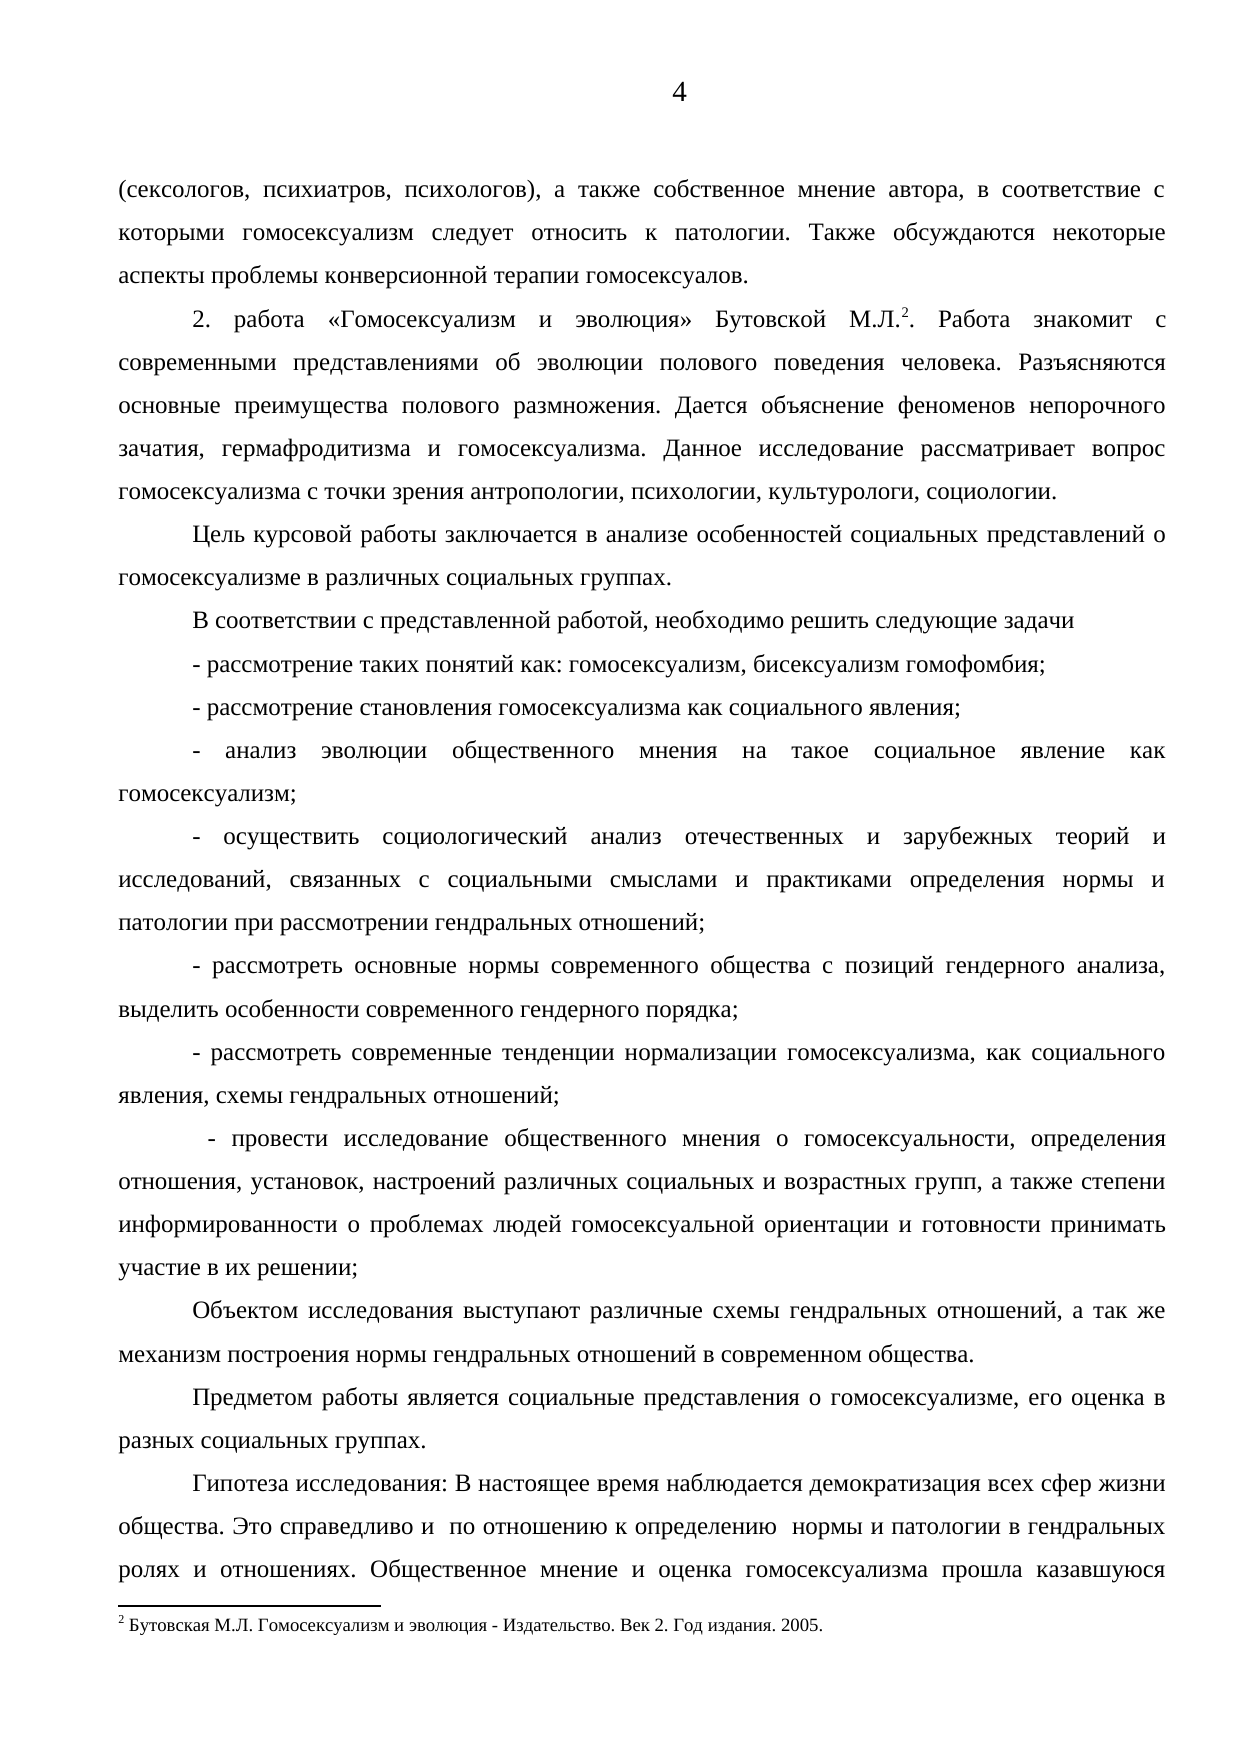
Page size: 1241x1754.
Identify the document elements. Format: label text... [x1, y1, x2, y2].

text - провести исследование общественного мнения о гомосексуальности, определения отношения, установок, настроений различных социальных и возрастных групп, а также степени информированности о проблемах людей гомосексуальной ориентации и готовности принимать участие в их решении; [118, 1123, 1167, 1281]
text 2. работа «Гомосексуализм и эволюция» Бутовской М.Л.. Работа знакомит с современными представлениями об эволюции полового поведения человека. Разъясняются основные преимущества полового размножения. Дается объяснение феноменов непорочного зачатия, гермафродитизма и гомосексуализма. Данное исследование рассматривает вопрос гомосексуализма с точки зрения антропологии, психологии, культурологи, социологии. [118, 304, 1167, 505]
text В соответствии с представленной работой, необходимо решить следующие задачи [118, 606, 1167, 634]
text Объектом исследования выступают различные схемы гендральных отношений, а так же механизм построения нормы гендральных отношений в современном общества. [118, 1296, 1167, 1367]
text Цель курсовой работы заключается в анализе особенностей социальных представлений о гомосексуализме в различных социальных группах. [118, 519, 1167, 591]
text - рассмотрение таких понятий как: гомосексуализм, бисексуализм гомофомбия; [118, 649, 1167, 677]
text Предметом работы является социальные представления о гомосексуализме, его оценка в разных социальных группах. [118, 1382, 1167, 1454]
text - анализ эволюции общественного мнения на такое социальное явление как гомосексуализм; [118, 735, 1167, 807]
text - осуществить социологический анализ отечественных и зарубежных теорий и исследований, связанных с социальными смыслами и практиками определения нормы и патологии при рассмотрении гендральных отношений; [118, 821, 1167, 936]
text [118, 174, 1167, 289]
text - рассмотреть основные нормы современного общества с позиций гендерного анализа, выделить особенности современного гендерного порядка; [118, 951, 1167, 1022]
text - рассмотреть современные тенденции нормализации гомосексуализма, как социального явления, схемы гендральных отношений; [118, 1037, 1167, 1109]
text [118, 1468, 1167, 1583]
text - рассмотрение становления гомосексуализма как социального явления; [118, 692, 1167, 721]
